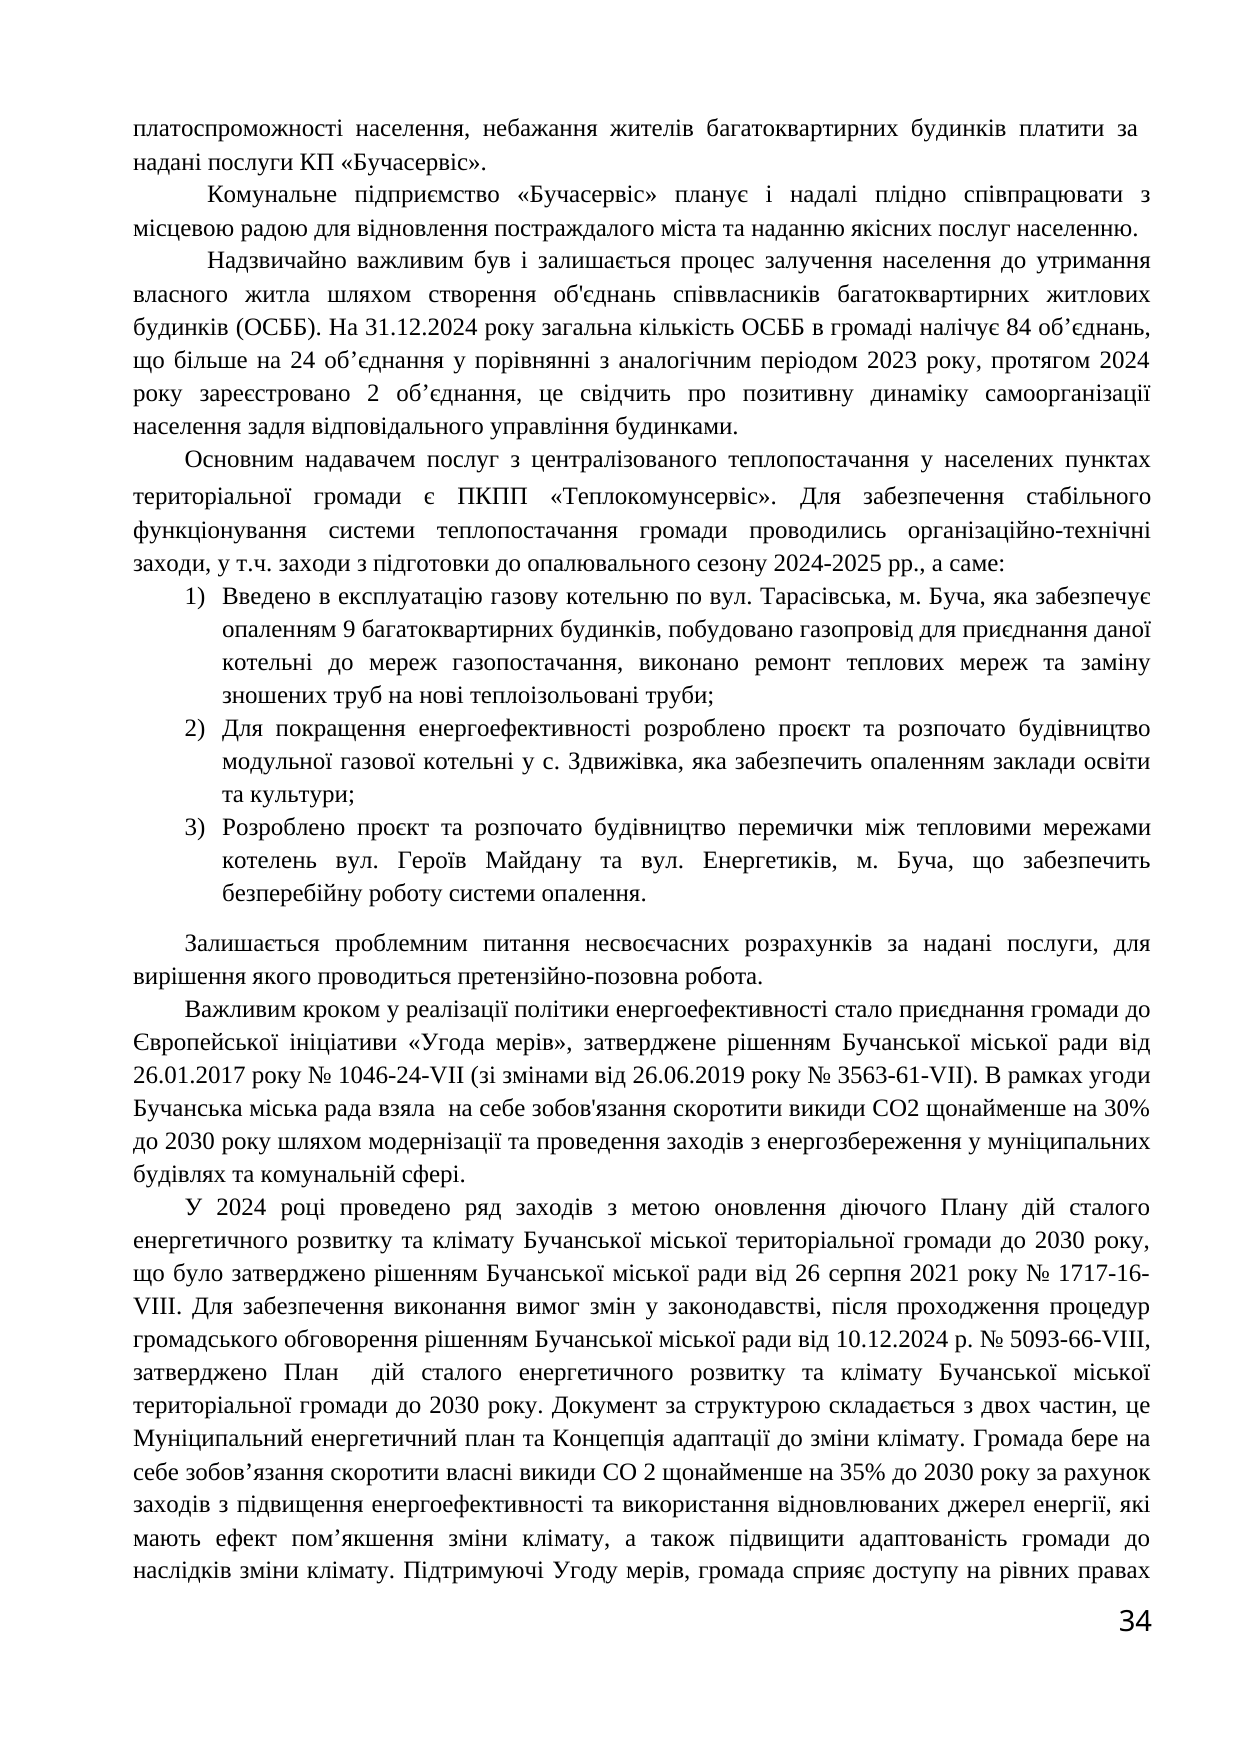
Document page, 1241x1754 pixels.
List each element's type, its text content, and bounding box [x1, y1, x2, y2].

text Важливим кроком у реалізації політики енергоефективності стало приєднання громади до Європейської ініціативи «Угода мерів», затверджене рішенням Бучанської міської ради від 26.01.2017 року № 1046-24-VII (зі змінами від 26.06.2019 року № 3563-61-VII). В рамках угоди Бучанська міська рада взяла на себе зобов'язання скоротити викиди СО2 щонайменше на 30% до 2030 року шляхом модернізації та проведення заходів з енергозбереження у муніципальних будівлях та комунальній сфері. [133, 994, 1152, 1188]
text Надзвичайно важливим був і залишається процес залучення населення до утримання власного житла шляхом створення об'єднань співвласників багатоквартирних житлових будинків (ОСББ). На 31.12.2024 року загальна кількість ОСББ в громаді налічує 84 об’єднань, що більше на 24 об’єднання у порівнянні з аналогічним періодом 2023 року, протягом 2024 року зареєстровано 2 об’єднання, це свідчить про позитивну динаміку самоорганізації населення задля відповідального управління будинками. [133, 246, 1152, 439]
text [133, 113, 1139, 175]
text Основним надавачем послуг з централізованого теплопостачання у населених пунктах територіальної громади є ПКПП «Теплокомунсервіс». Для забезпечення стабільного функціонування системи теплопостачання громади проводились організаційно-технічні заходи, у т.ч. заходи з підготовки до опалювального сезону 2024-2025 рр., а саме: [133, 444, 1152, 577]
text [133, 1192, 1152, 1584]
text Залишається проблемним питання несвоєчасних розрахунків за надані послуги, для вирішення якого проводиться претензійно-позовна робота. [133, 928, 1152, 990]
list Введено в експлуатацію газову котельню по вул. Тарасівська, м. Буча, яка забезпечує опаленням 9 багатоквартирних будинків, побудовано газопровід для приєднання даної котельні до мереж газопостачання, виконано ремонт теплових мереж та заміну зношених труб на нові теплоізольовані труби; [184, 581, 1152, 709]
list Розроблено проєкт та розпочато будівництво перемички між тепловими мережами котелень вул. Героїв Майдану та вул. Енергетиків, м. Буча, що забезпечить безперебійну роботу системи опалення. [184, 812, 1152, 907]
list Для покращення енергоефективності розроблено проєкт та розпочато будівництво модульної газової котельні у с. Здвижівка, яка забезпечить опаленням заклади освіти та культури; [184, 713, 1152, 808]
text Комунальне підприємство «Бучасервіс» планує і надалі плідно співпрацювати з місцевою радою для відновлення постраждалого міста та наданню якісних послуг населенню. [133, 179, 1152, 241]
